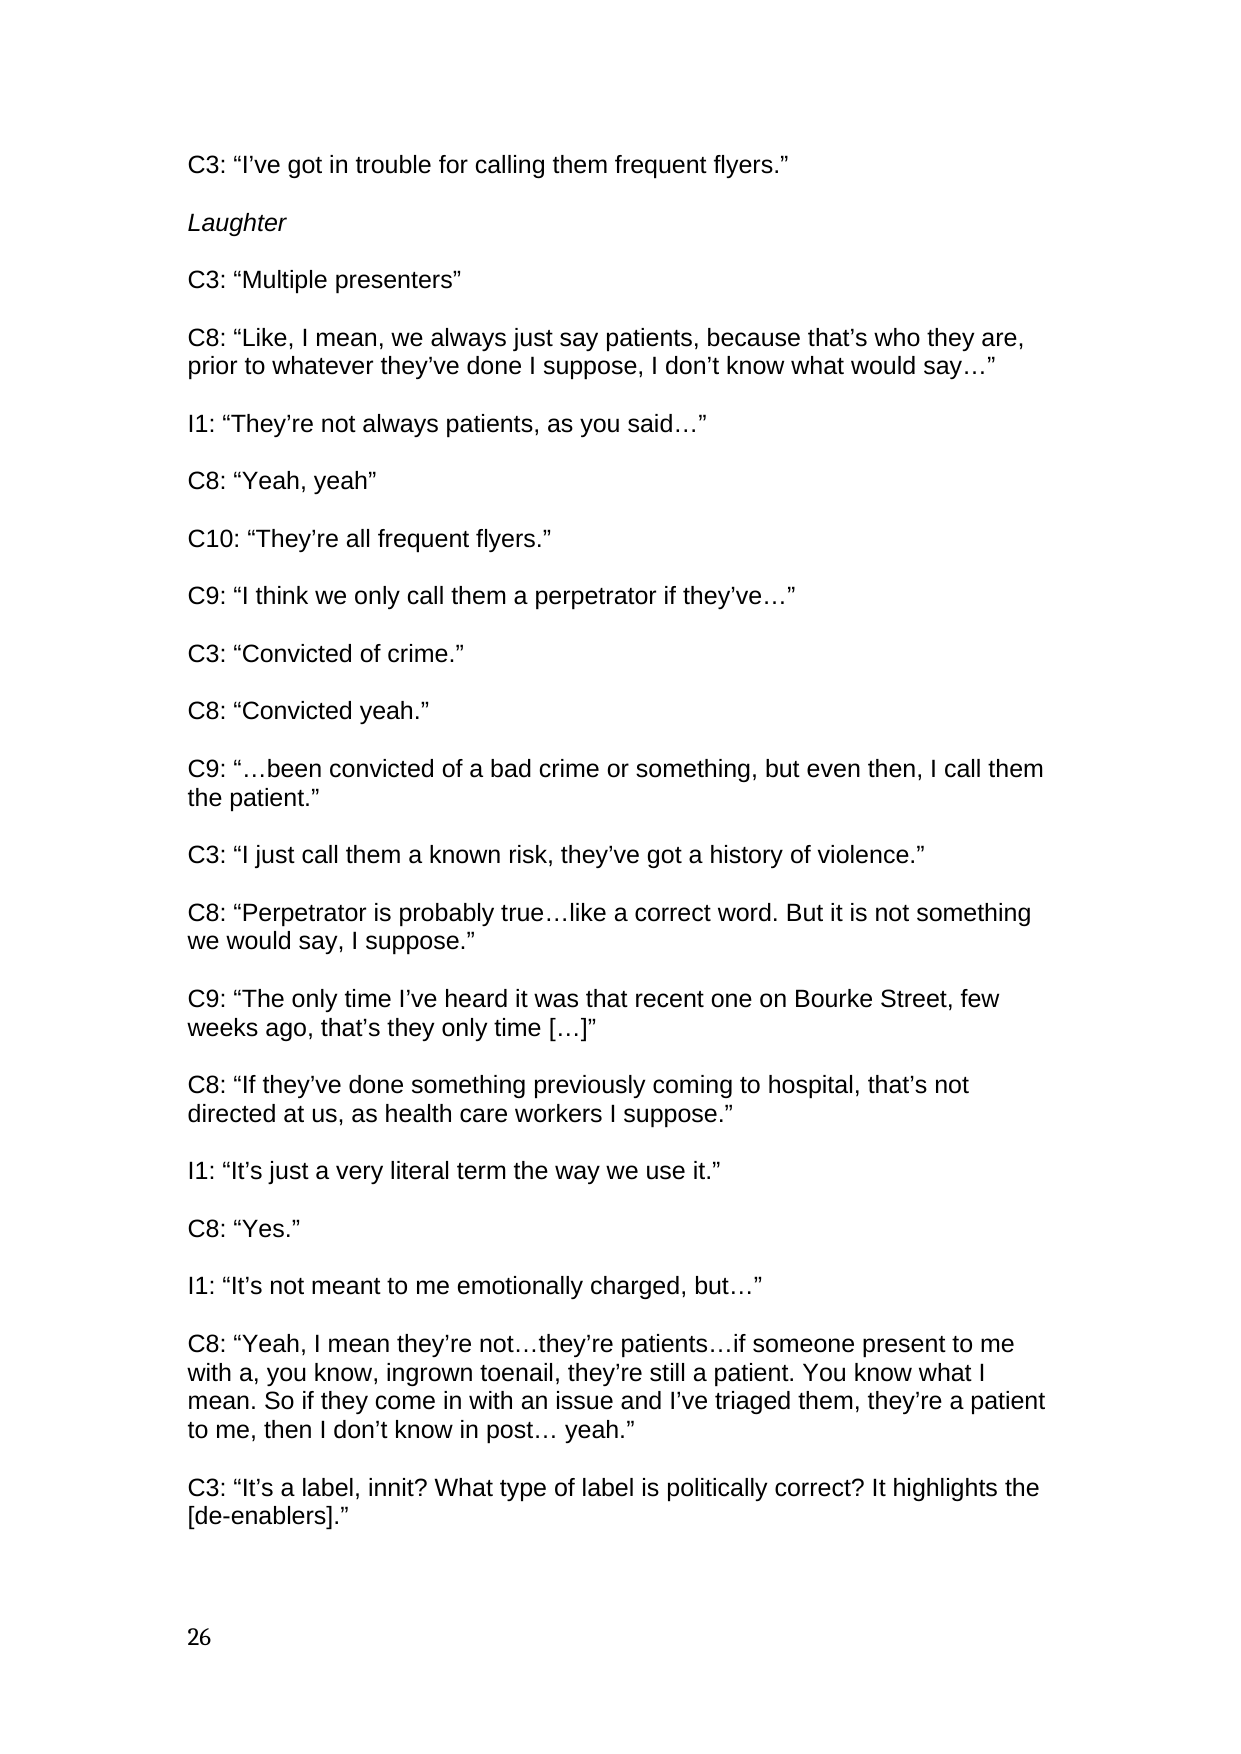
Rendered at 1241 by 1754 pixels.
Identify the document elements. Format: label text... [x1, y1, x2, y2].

text C8: “Yes.” [187, 1214, 1053, 1242]
text C9: “The only time I’ve heard it was that recent one on Bourke Street, few weeks ago, that’s they only time […]” [187, 984, 1053, 1041]
text C9: “…been convicted of a bad crime or something, but even then, I call them the patient.” [187, 754, 1053, 811]
text C8: “If they’ve done something previously coming to hospital, that’s not directed at us, as health care workers I suppose.” [187, 1070, 1053, 1127]
text C8: “Like, I mean, we always just say patients, because that’s who they are, prior to whatever they’ve done I suppose, I don’t know what would say…” [187, 322, 1053, 380]
text C3: “It’s a label, innit? What type of label is politically correct? It highlights the [de-enablers].” [187, 1472, 1053, 1530]
text C8: “Yeah, I mean they’re not…they’re patients…if someone present to me with a, you know, ingrown toenail, they’re still a patient. You know what I mean. So if they come in with an issue and I’ve triaged them, they’re a patient to me, then I don’t know in post… yeah.” [187, 1329, 1053, 1444]
text C8: “Yeah, yeah” [187, 466, 1053, 495]
text C9: “I think we only call them a perpetrator if they’ve…” [187, 581, 1053, 610]
text C3: “I’ve got in trouble for calling them frequent flyers.” [187, 150, 1053, 179]
text I1: “It’s just a very literal term the way we use it.” [187, 1156, 1053, 1185]
text C8: “Perpetrator is probably true…like a correct word. But it is not something we would say, I suppose.” [187, 897, 1053, 955]
text C3: “Convicted of crime.” [187, 639, 1053, 667]
text C3: “Multiple presenters” [187, 265, 1053, 294]
text C3: “I just call them a known risk, they’ve got a history of violence.” [187, 840, 1053, 869]
text C8: “Convicted yeah.” [187, 696, 1053, 725]
text I1: “It’s not meant to me emotionally charged, but…” [187, 1271, 1053, 1300]
text I1: “They’re not always patients, as you said…” [187, 409, 1053, 437]
text C10: “They’re all frequent flyers.” [187, 524, 1053, 552]
text Laughter [187, 207, 1053, 236]
